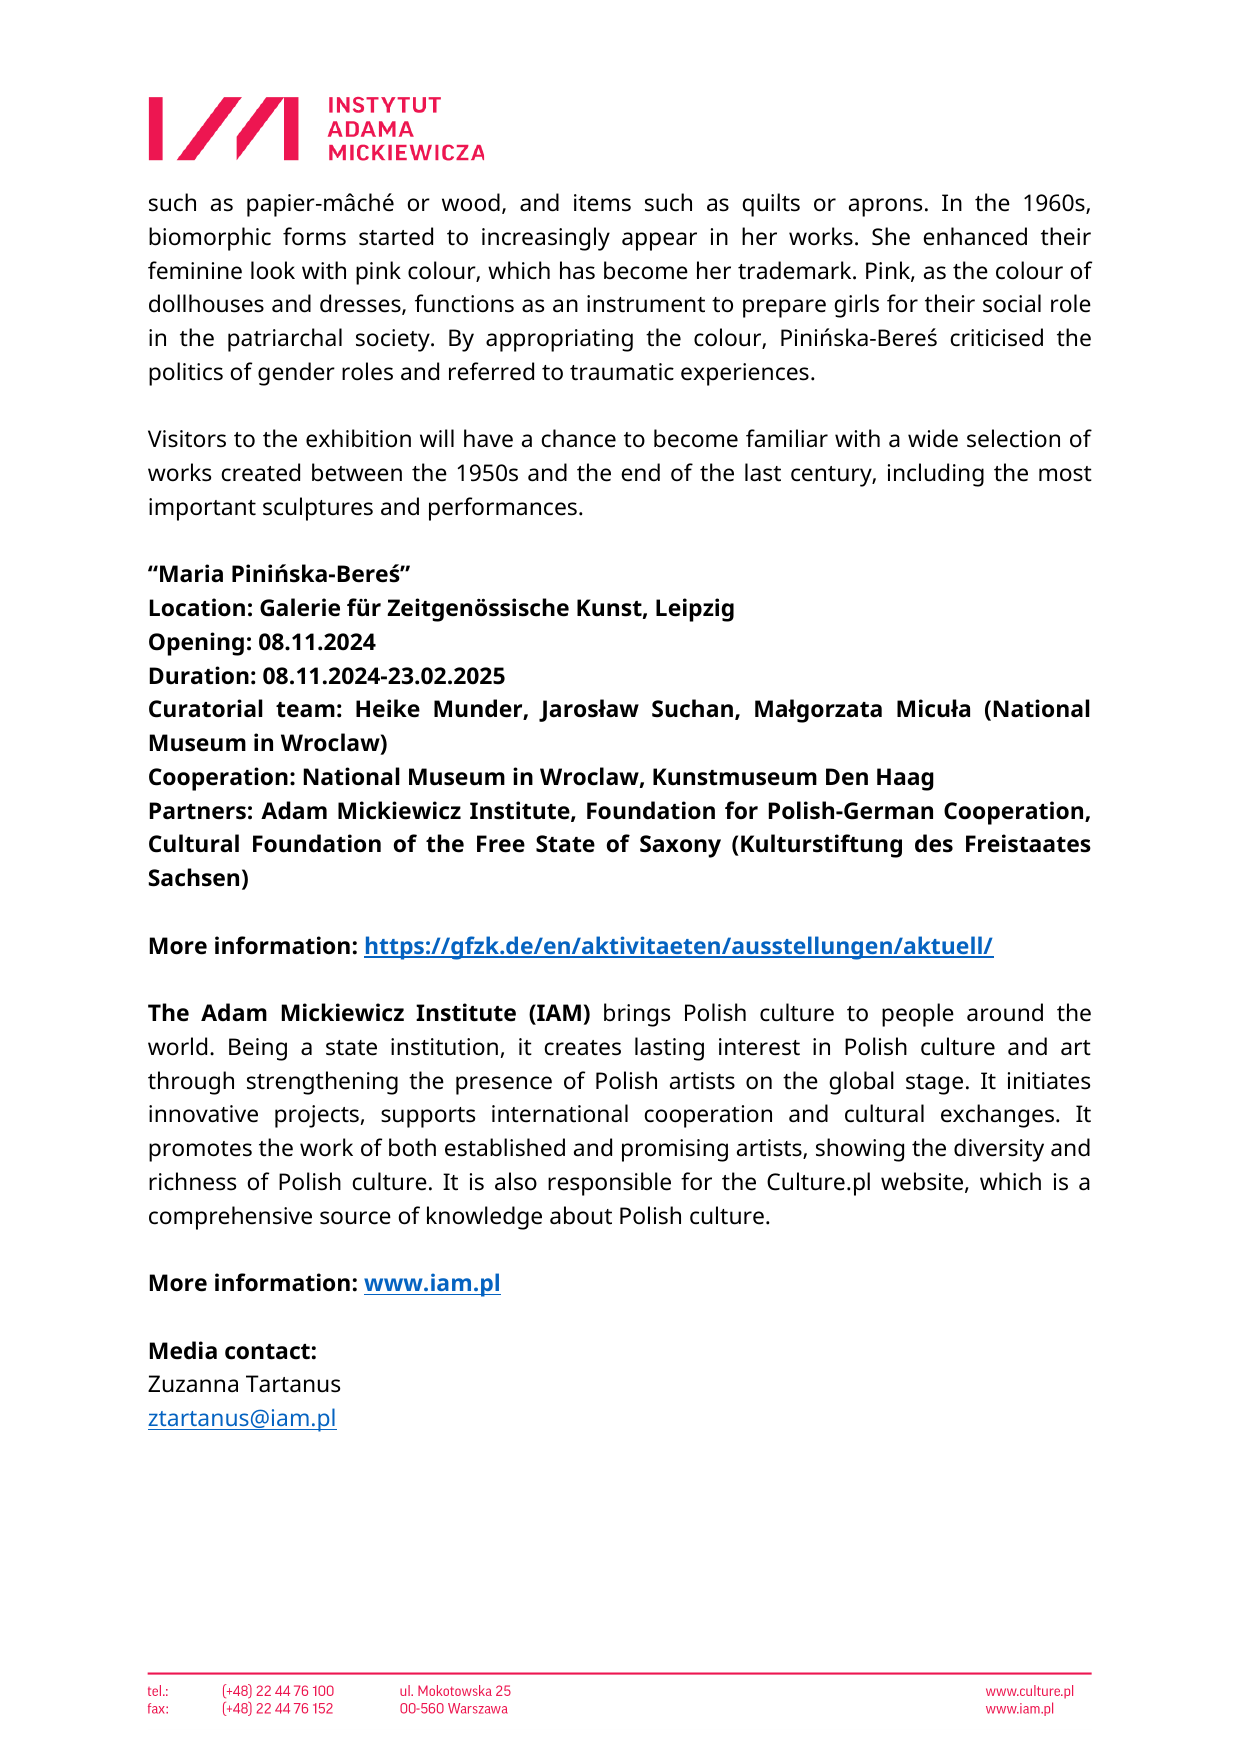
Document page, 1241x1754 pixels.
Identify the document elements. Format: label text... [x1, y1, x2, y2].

text Partners: Adam Mickiewicz Institute, Foundation for Polish-German Cooperation, Cultural Foundation of the Free State of Saxony (Kulturstiftung des Freistaates Sachsen) [148, 795, 1093, 893]
text Opening: 08.11.2024 [148, 626, 1093, 657]
text “Maria Pinińska-Bereś” [148, 558, 1093, 590]
text Location: Galerie für Zeitgenössische Kunst, Leipzig [148, 592, 1093, 623]
text Media contact: [148, 1335, 1093, 1366]
text ztartanus@iam.pl [148, 1402, 1093, 1433]
text Duration: 08.11.2024-23.02.2025 [148, 660, 1093, 691]
text Curatorial team: Heike Munder, Jarosław Suchan, Małgorzata Micuła (National Museum in Wroclaw) [148, 693, 1093, 758]
text The Adam Mickiewicz Institute (IAM) brings Polish culture to people around the world. Being a state institution, it creates lasting interest in Polish culture and art through strengthening the presence of Polish artists on the global stage. It initiates innovative projects, supports international cooperation and cultural exchanges. It promotes the work of both established and promising artists, showing the diversity and richness of Polish culture. It is also responsible for the Culture.pl website, which is a comprehensive source of knowledge about Polish culture. [148, 997, 1093, 1231]
text More information: www.iam.pl [148, 1267, 1093, 1298]
text Visitors to the exhibition will have a chance to become familiar with a wide selection of works created between the 1950s and the end of the last century, including the most important sculptures and performances. [148, 423, 1093, 522]
picture [147, 1671, 1092, 1730]
text Cooperation: National Museum in Wroclaw, Kunstmuseum Den Haag [148, 761, 1093, 792]
picture [148, 73, 485, 148]
text More information: https://gfzk.de/en/aktivitaeten/ausstellungen/aktuell/ [148, 930, 1093, 961]
text Zuzanna Tartanus [148, 1368, 1093, 1400]
